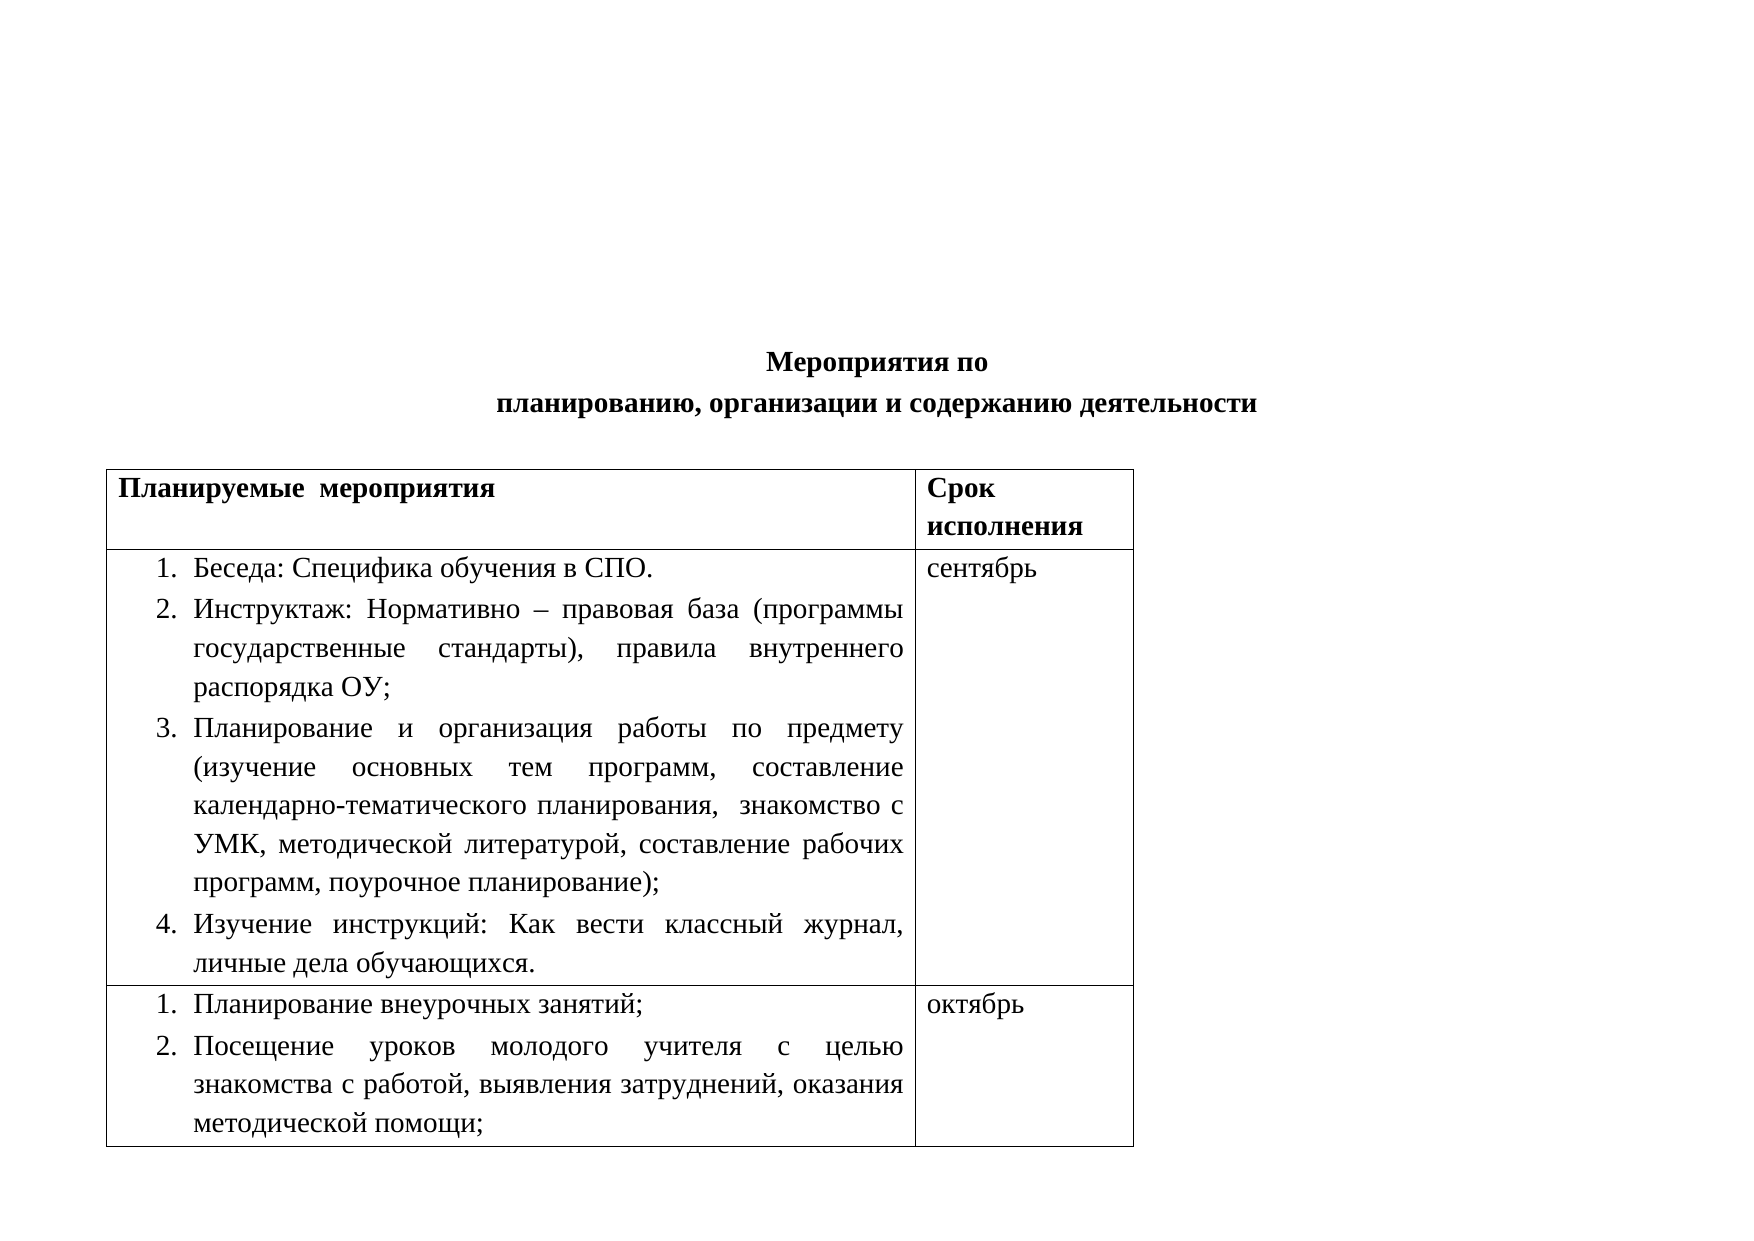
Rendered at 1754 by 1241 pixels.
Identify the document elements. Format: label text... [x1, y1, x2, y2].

table_cell сентябрь [916, 550, 1133, 985]
table_header Срок исполнения [916, 470, 1133, 549]
table_cell Беседа: Специфика обучения в СПО. Инструктаж: Нормативно – правовая база (программы государственные стандарты), правила внутреннего распорядка ОУ; Планирование и организация работы по предмету (изучение основных тем программ, составление календарно-тематического планирования, знакомство с УМК, методической литературой, составление рабочих программ, поурочное планирование); Изучение инструкций: Как вести классный журнал, личные дела обучающихся. [107, 550, 915, 985]
table_cell октябрь [916, 986, 1133, 1146]
text планированию, организации и содержанию деятельности [118, 386, 1636, 419]
text Мероприятия по [118, 344, 1636, 377]
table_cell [107, 986, 915, 1146]
table_header Планируемые мероприятия [107, 470, 915, 549]
